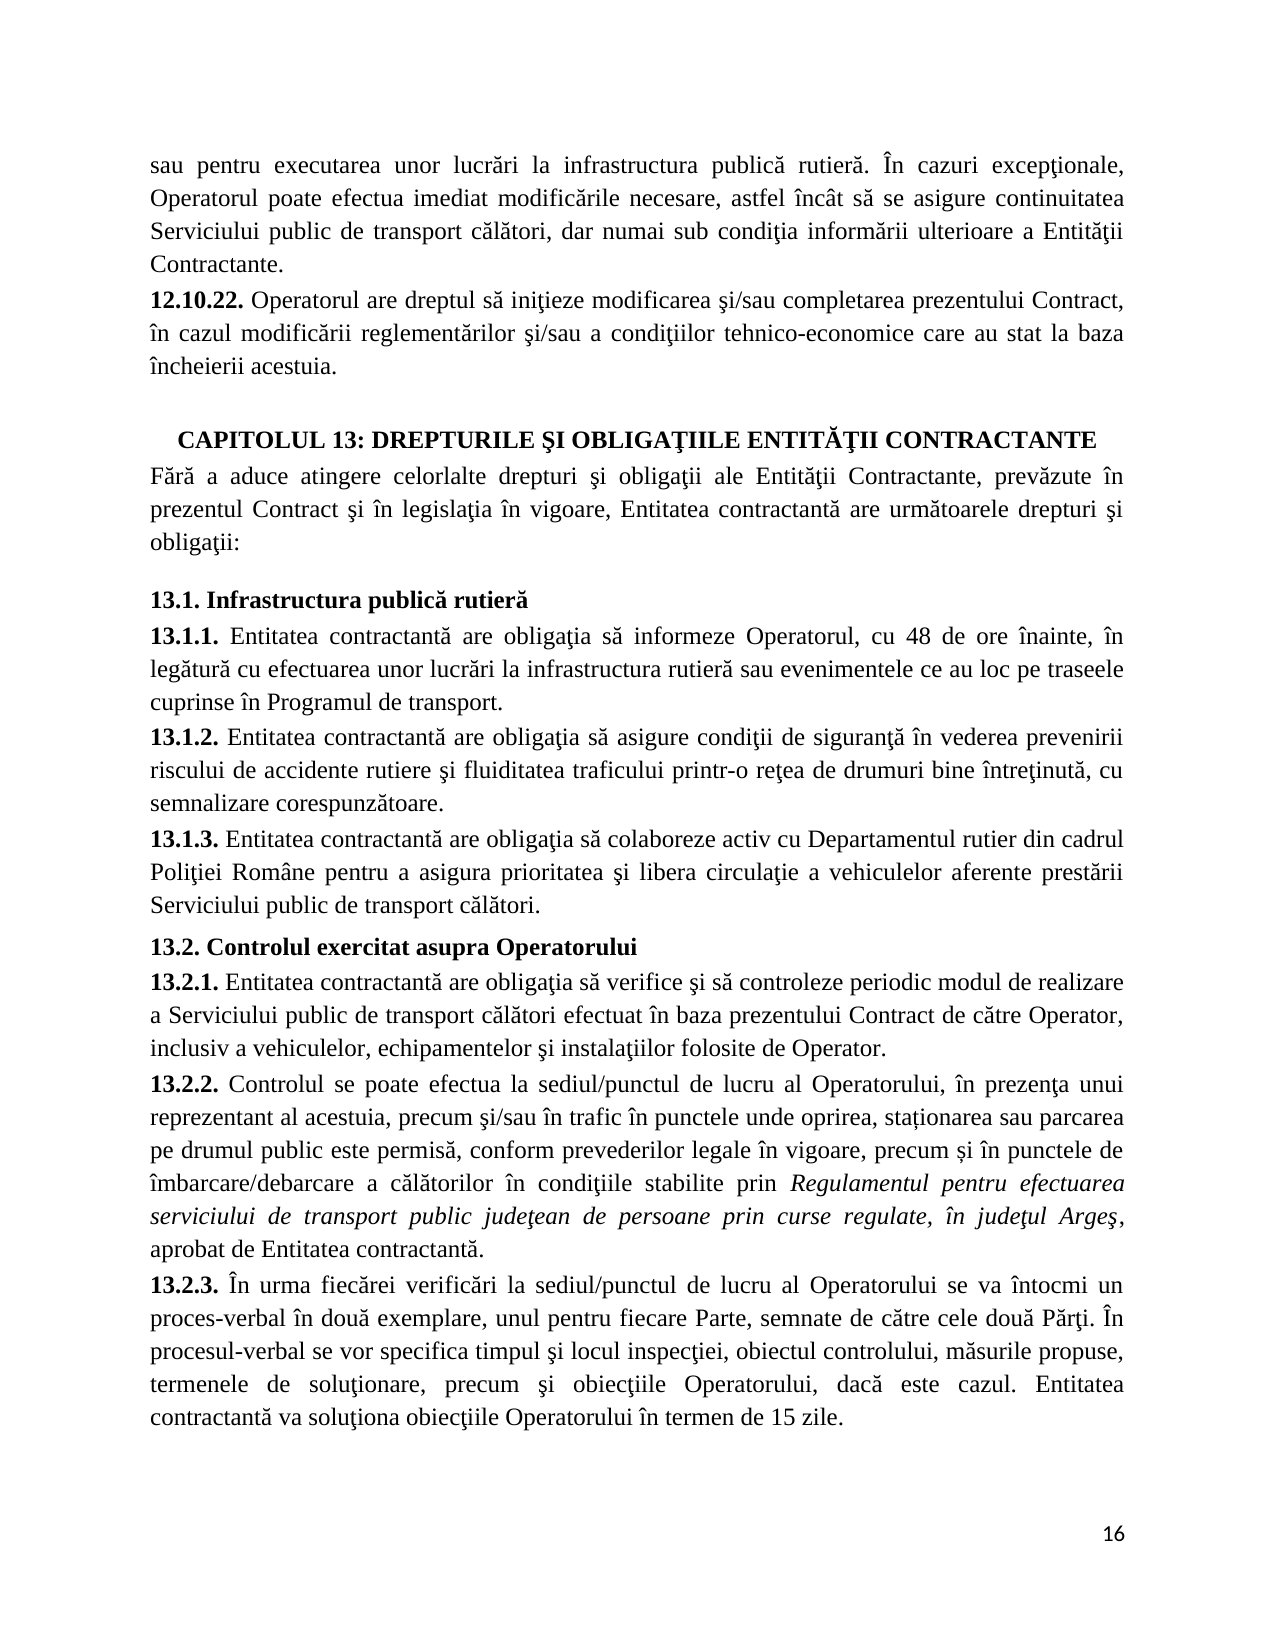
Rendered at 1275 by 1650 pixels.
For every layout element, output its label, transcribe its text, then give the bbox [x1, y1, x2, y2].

text 13.1.2. Entitatea contractantă are obligaţia să asigure condiţii de siguranţă în vederea prevenirii riscului de accidente rutiere şi fluiditatea traficului printr-o reţea de drumuri bine întreţinută, cu semnalizare corespunzătoare. [150, 722, 1125, 817]
text 13.2.3. În urma fiecărei verificări la sediul/punctul de lucru al Operatorului se va întocmi un proces-verbal în două exemplare, unul pentru fiecare Parte, semnate de către cele două Părţi. În procesul-verbal se vor specifica timpul şi locul inspecţiei, obiectul controlului, măsurile propuse, termenele de soluţionare, precum şi obiecţiile Operatorului, dacă este cazul. Entitatea contractantă va soluţiona obiecţiile Operatorului în termen de 15 zile. [150, 1270, 1125, 1431]
text 13.1.1. Entitatea contractantă are obligaţia să informeze Operatorul, cu 48 de ore înainte, în legătură cu efectuarea unor lucrări la infrastructura rutieră sau evenimentele ce au loc pe traseele cuprinse în Programul de transport. [150, 621, 1125, 716]
text 13.2.2. Controlul se poate efectua la sediul/punctul de lucru al Operatorului, în prezenţa unui reprezentant al acestuia, precum şi/sau în trafic în punctele unde oprirea, staționarea sau parcarea pe drumul public este permisă, conform prevederilor legale în vigoare, precum și în punctele de îmbarcare/debarcare a călătorilor în condiţiile stabilite prin Regulamentul pentru efectuarea serviciului de transport public judeţean de persoane prin curse regulate, în judeţul Argeş, aprobat de Entitatea contractantă. [150, 1069, 1125, 1263]
text 13.2.1. Entitatea contractantă are obligaţia să verifice şi să controleze periodic modul de realizare a Serviciului public de transport călători efectuat în baza prezentului Contract de către Operator, inclusiv a vehiculelor, echipamentelor şi instalaţiilor folosite de Operator. [150, 967, 1125, 1062]
text CAPITOLUL 13: DREPTURILE ŞI OBLIGAŢIILE ENTITĂŢII CONTRACTANTE [150, 425, 1125, 454]
text 13.2. Controlul exercitat asupra Operatorului [150, 932, 1125, 960]
text 13.1. Infrastructura publică rutieră [150, 585, 1125, 614]
text 12.10.22. Operatorul are dreptul să iniţieze modificarea şi/sau completarea prezentului Contract, în cazul modificării reglementărilor şi/sau a condiţiilor tehnico-economice care au stat la baza încheierii acestuia. [150, 285, 1125, 379]
text 13.1.3. Entitatea contractantă are obligaţia să colaboreze activ cu Departamentul rutier din cadrul Poliţiei Române pentru a asigura prioritatea şi libera circulaţie a vehiculelor aferente prestării Serviciului public de transport călători. [150, 824, 1125, 919]
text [150, 150, 1125, 278]
text Fără a aduce atingere celorlalte drepturi şi obligaţii ale Entităţii Contractante, prevăzute în prezentul Contract şi în legislaţia în vigoare, Entitatea contractantă are următoarele drepturi şi obligaţii: [150, 461, 1125, 556]
